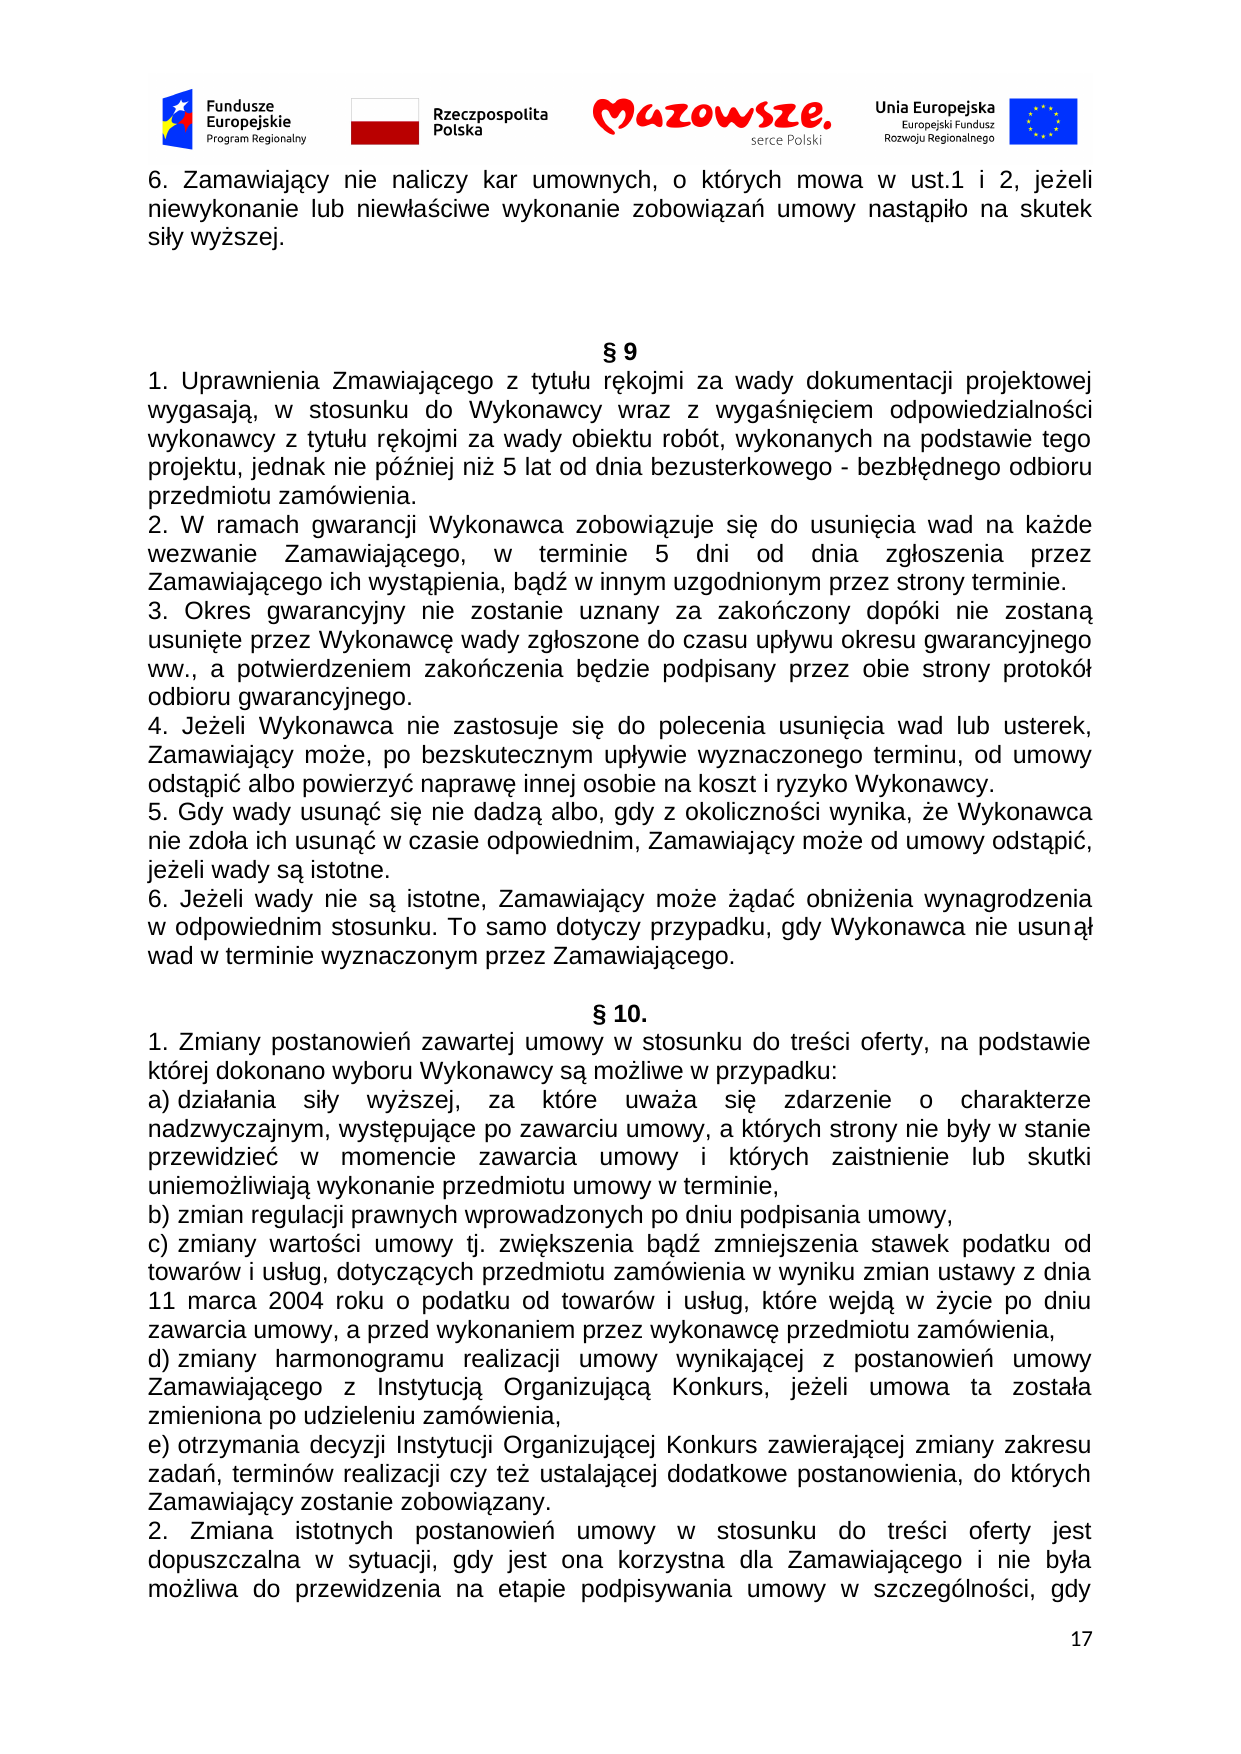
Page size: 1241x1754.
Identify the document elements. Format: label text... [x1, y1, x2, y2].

text 6. Jeżeli wady nie są istotne, Zamawiający może żądać obniżenia wynagrodzenia w odpowiednim stosunku. To samo dotyczy przypadku, gdy Wykonawca nie usunął wad w terminie wyznaczonym przez Zamawiającego. [148, 883, 1093, 970]
text 6. Zamawiający nie naliczy kar umownych, o których mowa w ust.1 i 2, jeżeli niewykonanie lub niewłaściwe wykonanie zobowiązań umowy nastąpiło na skutek siły wyższej. [148, 165, 1093, 251]
picture [147, 73, 1093, 165]
text a) działania siły wyższej, za które uważa się zdarzenie o charakterze nadzwyczajnym, występujące po zawarciu umowy, a których strony nie były w stanie przewidzieć w momencie zawarcia umowy i których zaistnienie lub skutki uniemożliwiają wykonanie przedmiotu umowy w terminie, [148, 1085, 1093, 1200]
text 1. Uprawnienia Zmawiającego z tytułu rękojmi za wady dokumentacji projektowej wygasają, w stosunku do Wykonawcy wraz z wygaśnięciem odpowiedzialności wykonawcy z tytułu rękojmi za wady obiektu robót, wykonanych na podstawie tego projektu, jednak nie później niż 5 lat od dnia bezusterkowego - bezbłędnego odbioru przedmiotu zamówienia. [148, 366, 1093, 510]
text b) zmian regulacji prawnych wprowadzonych po dniu podpisania umowy, [148, 1200, 1093, 1228]
text § 9 [148, 337, 1093, 366]
text e) otrzymania decyzji Instytucji Organizującej Konkurs zawierającej zmiany zakresu zadań, terminów realizacji czy też ustalającej dodatkowe postanowienia, do których Zamawiający zostanie zobowiązany. [148, 1430, 1093, 1516]
text 2. W ramach gwarancji Wykonawca zobowiązuje się do usunięcia wad na każde wezwanie Zamawiającego, w terminie 5 dni od dnia zgłoszenia przez Zamawiającego ich wystąpienia, bądź w innym uzgodnionym przez strony terminie. [148, 510, 1093, 596]
text 1. Zmiany postanowień zawartej umowy w stosunku do treści oferty, na podstawie której dokonano wyboru Wykonawcy są możliwe w przypadku: [148, 1027, 1093, 1085]
text 4. Jeżeli Wykonawca nie zastosuje się do polecenia usunięcia wad lub usterek, Zamawiający może, po bezskutecznym upływie wyznaczonego terminu, od umowy odstąpić albo powierzyć naprawę innej osobie na koszt i ryzyko Wykonawcy. [148, 711, 1093, 797]
text 5. Gdy wady usunąć się nie dadzą albo, gdy z okoliczności wynika, że Wykonawca nie zdoła ich usunąć w czasie odpowiednim, Zamawiający może od umowy odstąpić, jeżeli wady są istotne. [148, 797, 1093, 883]
text d) zmiany harmonogramu realizacji umowy wynikającej z postanowień umowy Zamawiającego z Instytucją Organizującą Konkurs, jeżeli umowa ta została zmieniona po udzieleniu zamówienia, [148, 1343, 1093, 1430]
text 3. Okres gwarancyjny nie zostanie uznany za zakończony dopóki nie zostaną usunięte przez Wykonawcę wady zgłoszone do czasu upływu okresu gwarancyjnego ww., a potwierdzeniem zakończenia będzie podpisany przez obie strony protokół odbioru gwarancyjnego. [148, 596, 1093, 711]
text § 10. [148, 998, 1093, 1027]
text c) zmiany wartości umowy tj. zwiększenia bądź zmniejszenia stawek podatku od towarów i usług, dotyczących przedmiotu zamówienia w wyniku zmian ustawy z dnia 11 marca 2004 roku o podatku od towarów i usług, które wejdą w życie po dniu zawarcia umowy, a przed wykonaniem przez wykonawcę przedmiotu zamówienia, [148, 1228, 1093, 1343]
